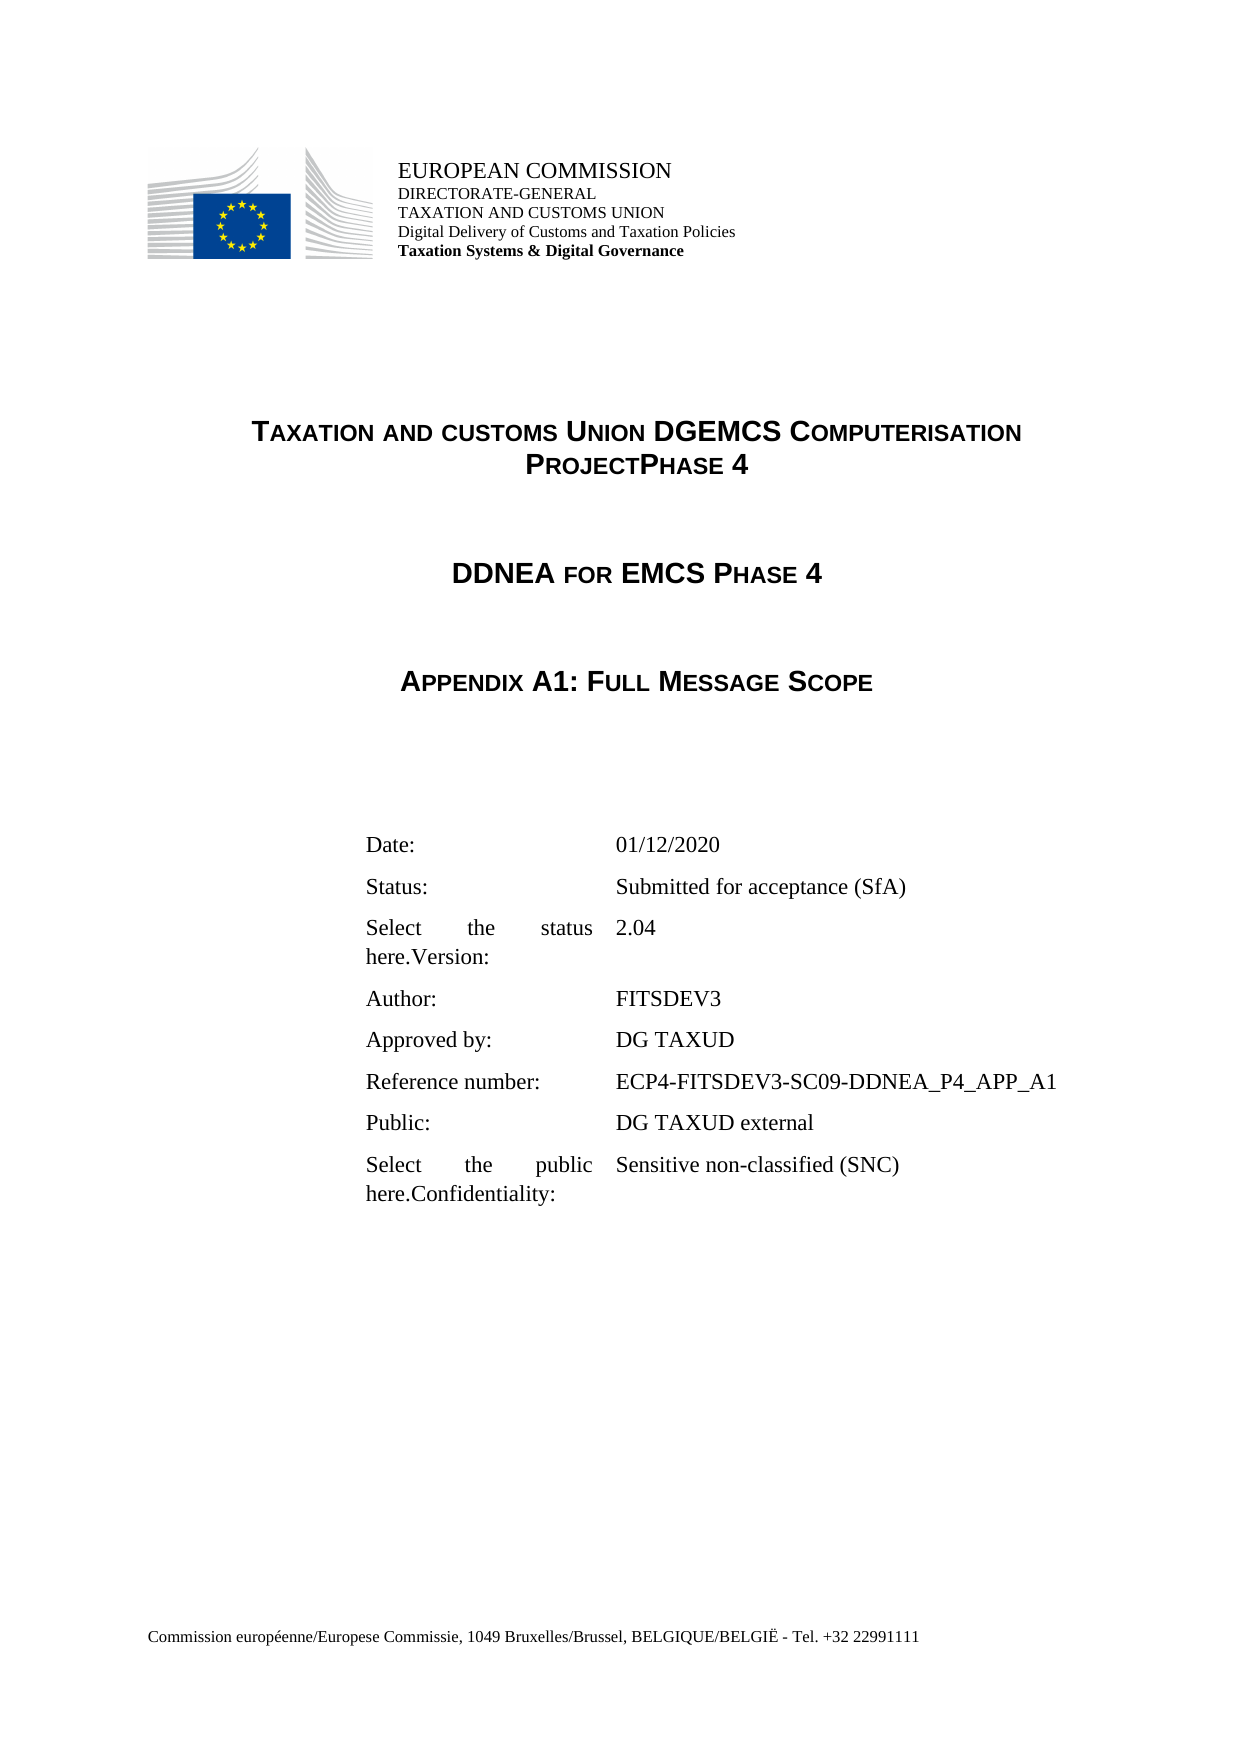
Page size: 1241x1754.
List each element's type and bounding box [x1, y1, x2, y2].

picture [147, 147, 373, 259]
